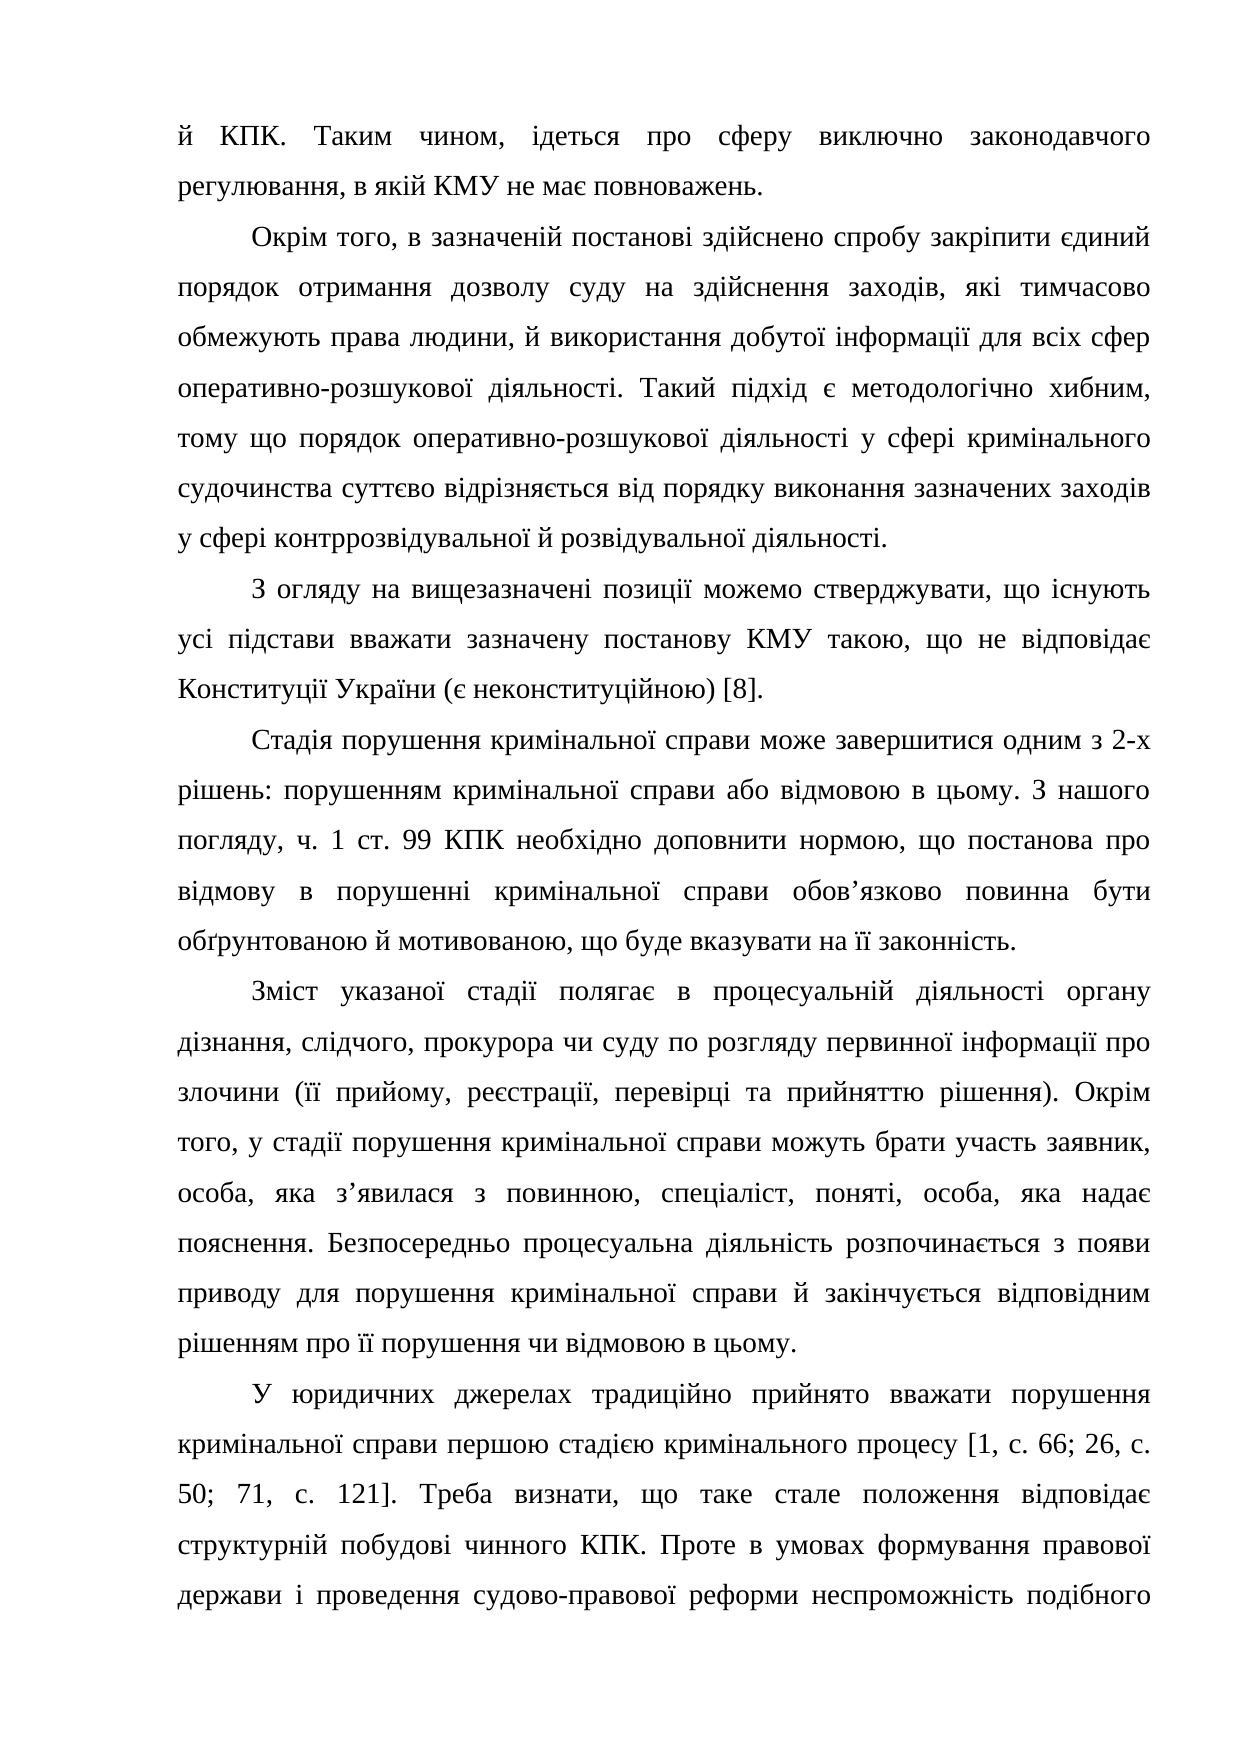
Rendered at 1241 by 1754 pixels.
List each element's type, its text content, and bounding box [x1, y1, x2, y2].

text З огляду на вищезазначені позиції можемо стверджувати, що існують усі підстави вважати зазначену постанову КМУ такою, що не відповідає Конституції України (є неконституційною) [8]. [177, 571, 1152, 705]
text Стадія порушення кримінальної справи може завершитися одним з 2-х рішень: порушенням кримінальної справи або відмовою в цьому. З нашого погляду, ч. 1 ст. 99 КПК необхідно доповнити нормою, що постанова про відмову в порушенні кримінальної справи обов’язково повинна бути обґрунтованою й мотивованою, що буде вказувати на її законність. [177, 722, 1152, 957]
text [177, 1376, 1152, 1611]
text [177, 118, 1152, 202]
text Окрім того, в зазначеній постанові здійснено спробу закріпити єдиний порядок отримання дозволу суду на здійснення заходів, які тимчасово обмежують права людини, й використання добутої інформації для всіх сфер оперативно-розшукової діяльності. Такий підхід є методологічно хибним, тому що порядок оперативно-розшукової діяльності у сфері кримінального судочинства суттєво відрізняється від порядку виконання зазначених заходів у сфері контррозвідувальної й розвідувальної діяльності. [177, 219, 1152, 554]
text Зміст указаної стадії полягає в процесуальній діяльності органу дізнання, слідчого, прокурора чи суду по розгляду первинної інформації про злочини (її прийому, реєстрації, перевірці та прийняттю рішення). Окрім того, у стадії порушення кримінальної справи можуть брати участь заявник, особа, яка з’явилася з повинною, спеціаліст, поняті, особа, яка надає пояснення. Безпосередньо процесуальна діяльність розпочинається з появи приводу для порушення кримінальної справи й закінчується відповідним рішенням про її порушення чи відмовою в цьому. [177, 973, 1152, 1359]
